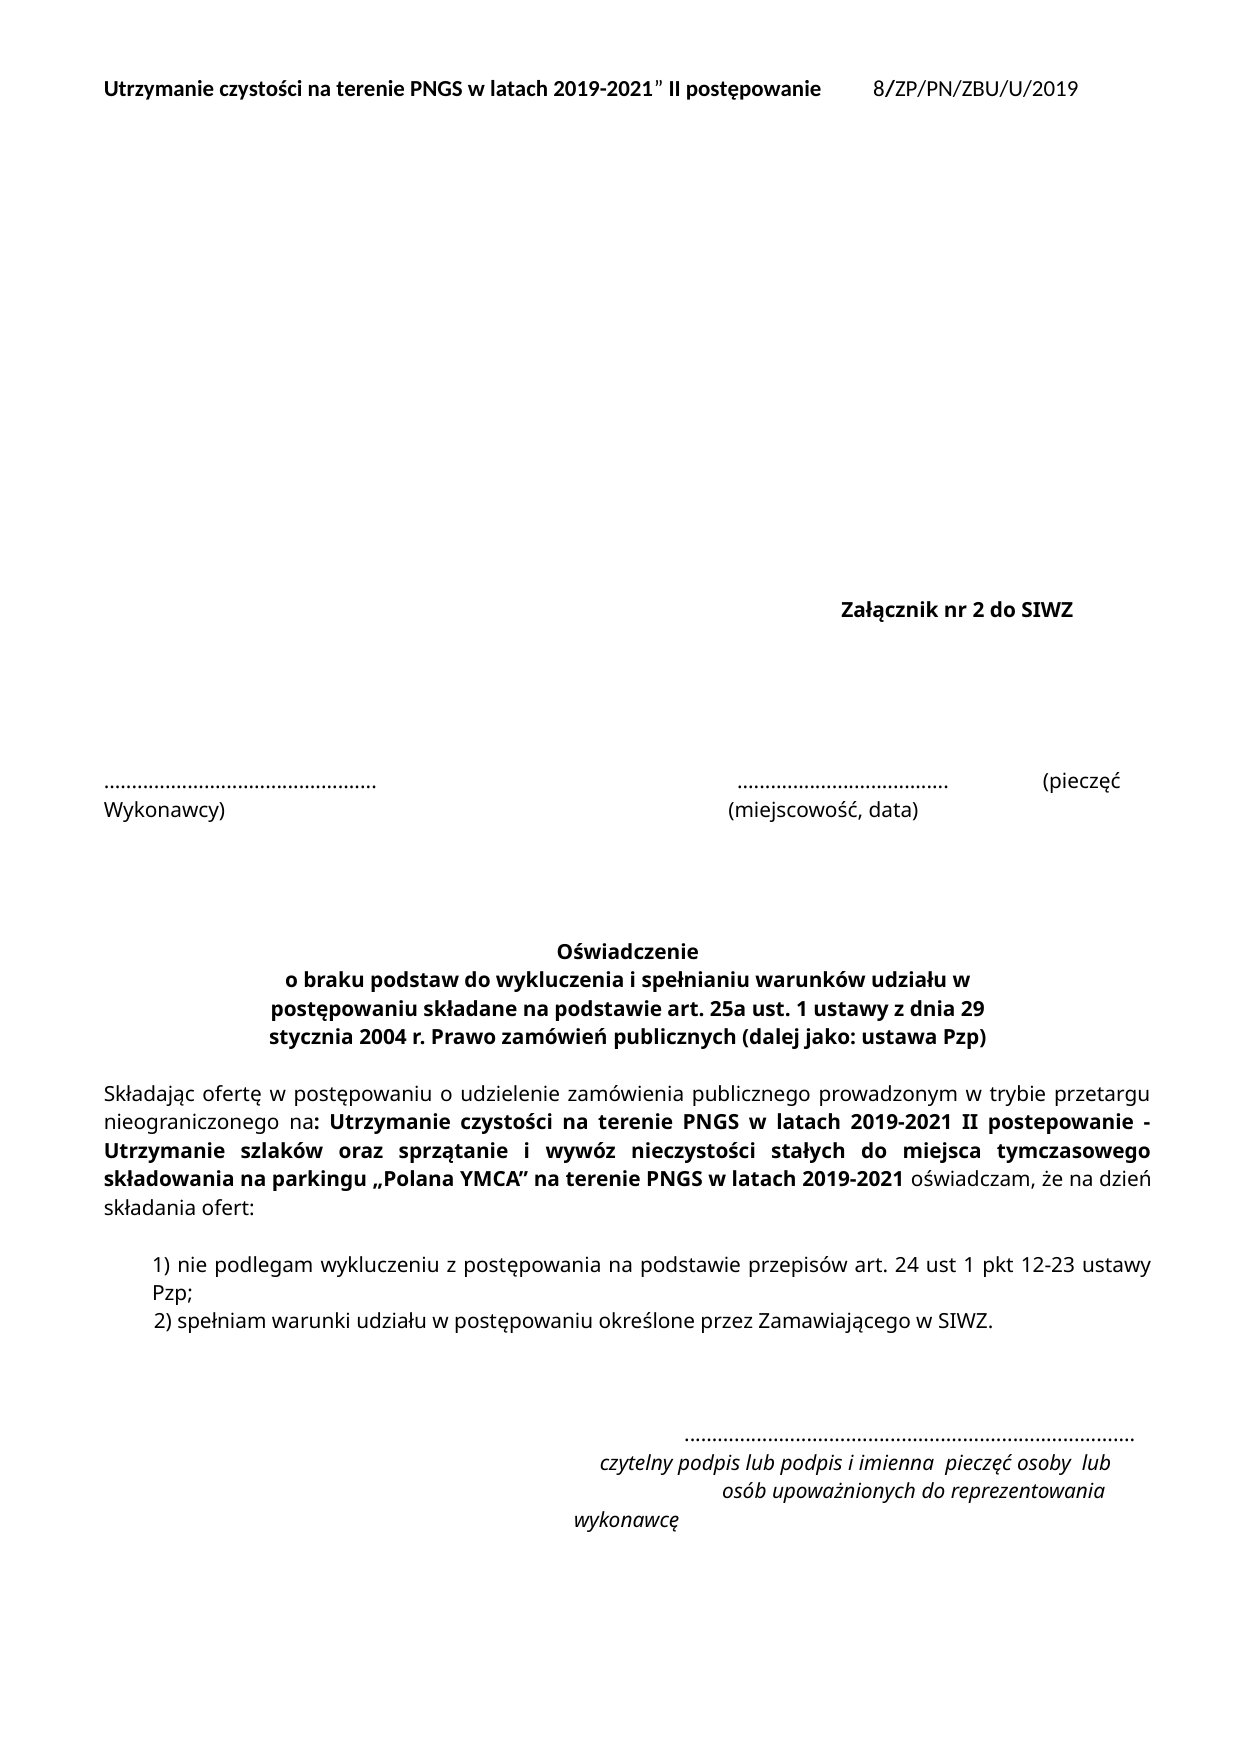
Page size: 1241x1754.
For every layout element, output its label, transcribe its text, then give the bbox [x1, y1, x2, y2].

text postępowaniu składane na podstawie art. 25a ust. 1 ustawy z dnia 29 [103, 994, 1152, 1022]
text Oświadczenie [103, 937, 1152, 965]
text stycznia 2004 r. Prawo zamówień publicznych (dalej jako: ustawa Pzp) [103, 1022, 1152, 1051]
text ....….......................................................................... czytelny podpis lub podpis i imienna pieczęć osoby lub [103, 1419, 1152, 1476]
text 2) spełniam warunki udziału w postępowaniu określone przez Zamawiającego w SIWZ. [153, 1307, 1152, 1335]
text o braku podstaw do wykluczenia i spełnianiu warunków udziału w [103, 965, 1152, 994]
text 1) nie podlegam wykluczeniu z postępowania na podstawie przepisów art. 24 ust 1 pkt 12-23 ustawy Pzp; [152, 1250, 1152, 1307]
text osób upoważnionych do reprezentowania wykonawcę [103, 1476, 1152, 1533]
text Załącznik nr 2 do SIWZ [103, 596, 1152, 624]
text Składając ofertę w postępowaniu o udzielenie zamówienia publicznego prowadzonym w trybie przetargu nieograniczonego na: Utrzymanie czystości na terenie PNGS w latach 2019-2021 II postepowanie - Utrzymanie szlaków oraz sprzątanie i wywóz nieczystości stałych do miejsca tymczasowego składowania na parkingu „Polana YMCA” na terenie PNGS w latach 2019-2021 oświadczam, że na dzień składania ofert: [103, 1079, 1152, 1221]
text ................................................. ...................................... (pieczęć Wykonawcy) (miejscowość, data) [103, 766, 1152, 823]
